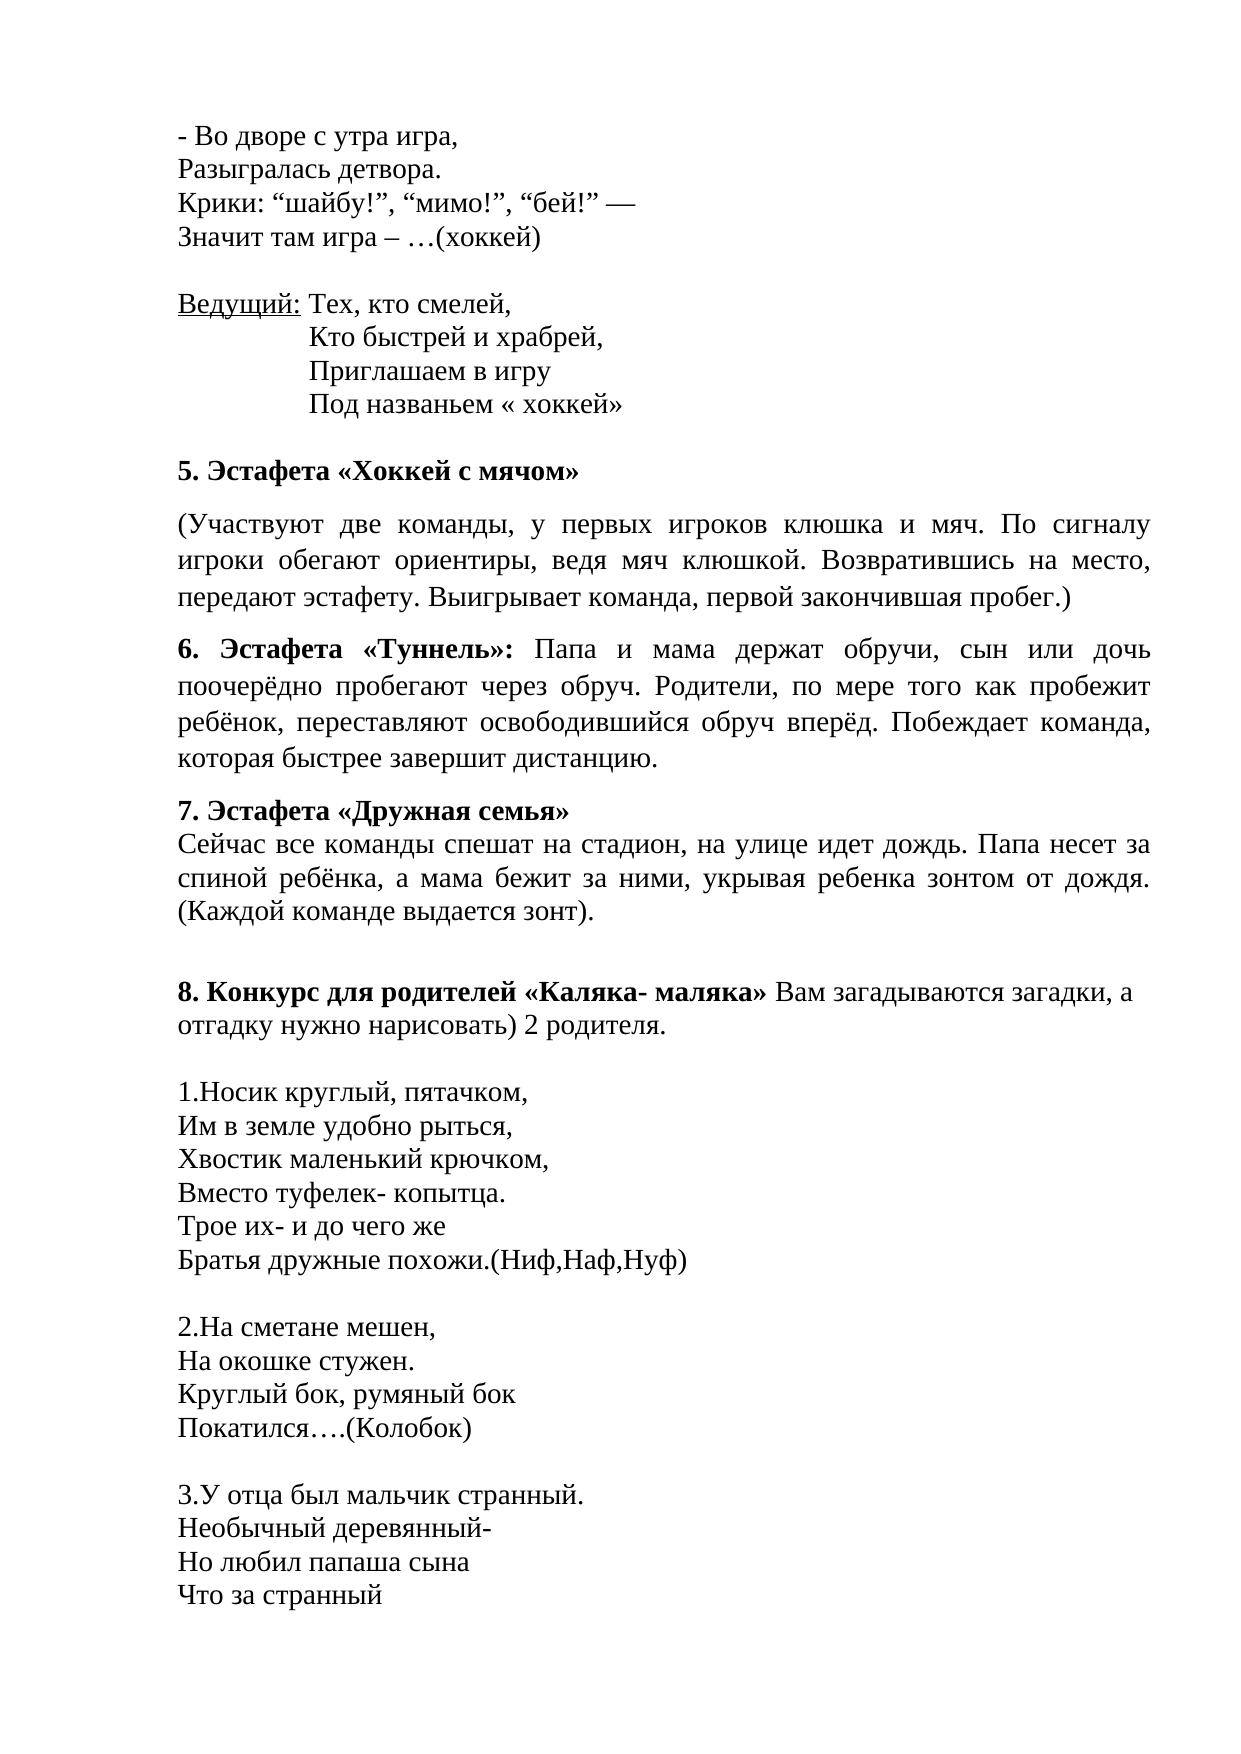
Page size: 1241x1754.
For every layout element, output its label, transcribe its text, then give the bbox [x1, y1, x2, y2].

text Под названьем « хоккей» [177, 386, 1152, 420]
text 1.Носик круглый, пятачком, [177, 1074, 1152, 1108]
text Что за странный [177, 1577, 1152, 1611]
text Ведущий: Тех, кто смелей, [177, 286, 1152, 319]
text 7. Эстафета «Дружная семья» [177, 793, 1152, 826]
text Круглый бок, румяный бок [177, 1376, 1152, 1410]
text - Во дворе с утра игра, [177, 118, 1152, 152]
text Разыгралась детвора. [177, 152, 1152, 185]
text Крики: “шайбу!”, “мимо!”, “бей!” — [177, 185, 1152, 219]
text Кто быстрей и храбрей, [177, 319, 1152, 353]
text Сейчас все команды спешат на стадион, на улице идет дождь. Папа несет за спиной ребёнка, а мама бежит за ними, укрывая ребенка зонтом от дождя. (Каждой команде выдается зонт). [177, 826, 1152, 927]
text Им в земле удобно рыться, [177, 1108, 1152, 1141]
text (Участвуют две команды, у первых игроков клюшка и мяч. По сигналу игроки обегают ориентиры, ведя мяч клюшкой. Возвратившись на место, передают эстафету. Выигрывает команда, первой закончившая пробег.) [177, 506, 1152, 612]
text Значит там игра – …(хоккей) [177, 219, 1152, 252]
text 5. Эстафета «Хоккей с мячом» [177, 453, 1152, 487]
text 3.У отца был мальчик странный. [177, 1477, 1152, 1510]
text Вместо туфелек- копытца. [177, 1175, 1152, 1208]
text Покатился….(Колобок) [177, 1410, 1152, 1443]
text Приглашаем в игру [177, 353, 1152, 386]
text Необычный деревянный- [177, 1510, 1152, 1544]
text На окошке стужен. [177, 1343, 1152, 1376]
text Но любил папаша сына [177, 1544, 1152, 1577]
text Братья дружные похожи.(Ниф,Наф,Нуф) [177, 1242, 1152, 1276]
text Трое их- и до чего же [177, 1208, 1152, 1242]
text 2.На сметане мешен, [177, 1309, 1152, 1343]
text 8. Конкурс для родителей «Каляка- маляка» Вам загадываются загадки, а отгадку нужно нарисовать) 2 родителя. [177, 974, 1152, 1041]
text 6. Эстафета «Туннель»: Папа и мама держат обручи, сын или дочь поочерёдно пробегают через обруч. Родители, по мере того как пробежит ребёнок, переставляют освободившийся обруч вперёд. Побеждает команда, которая быстрее завершит дистанцию. [177, 631, 1152, 773]
text Хвостик маленький крючком, [177, 1141, 1152, 1175]
